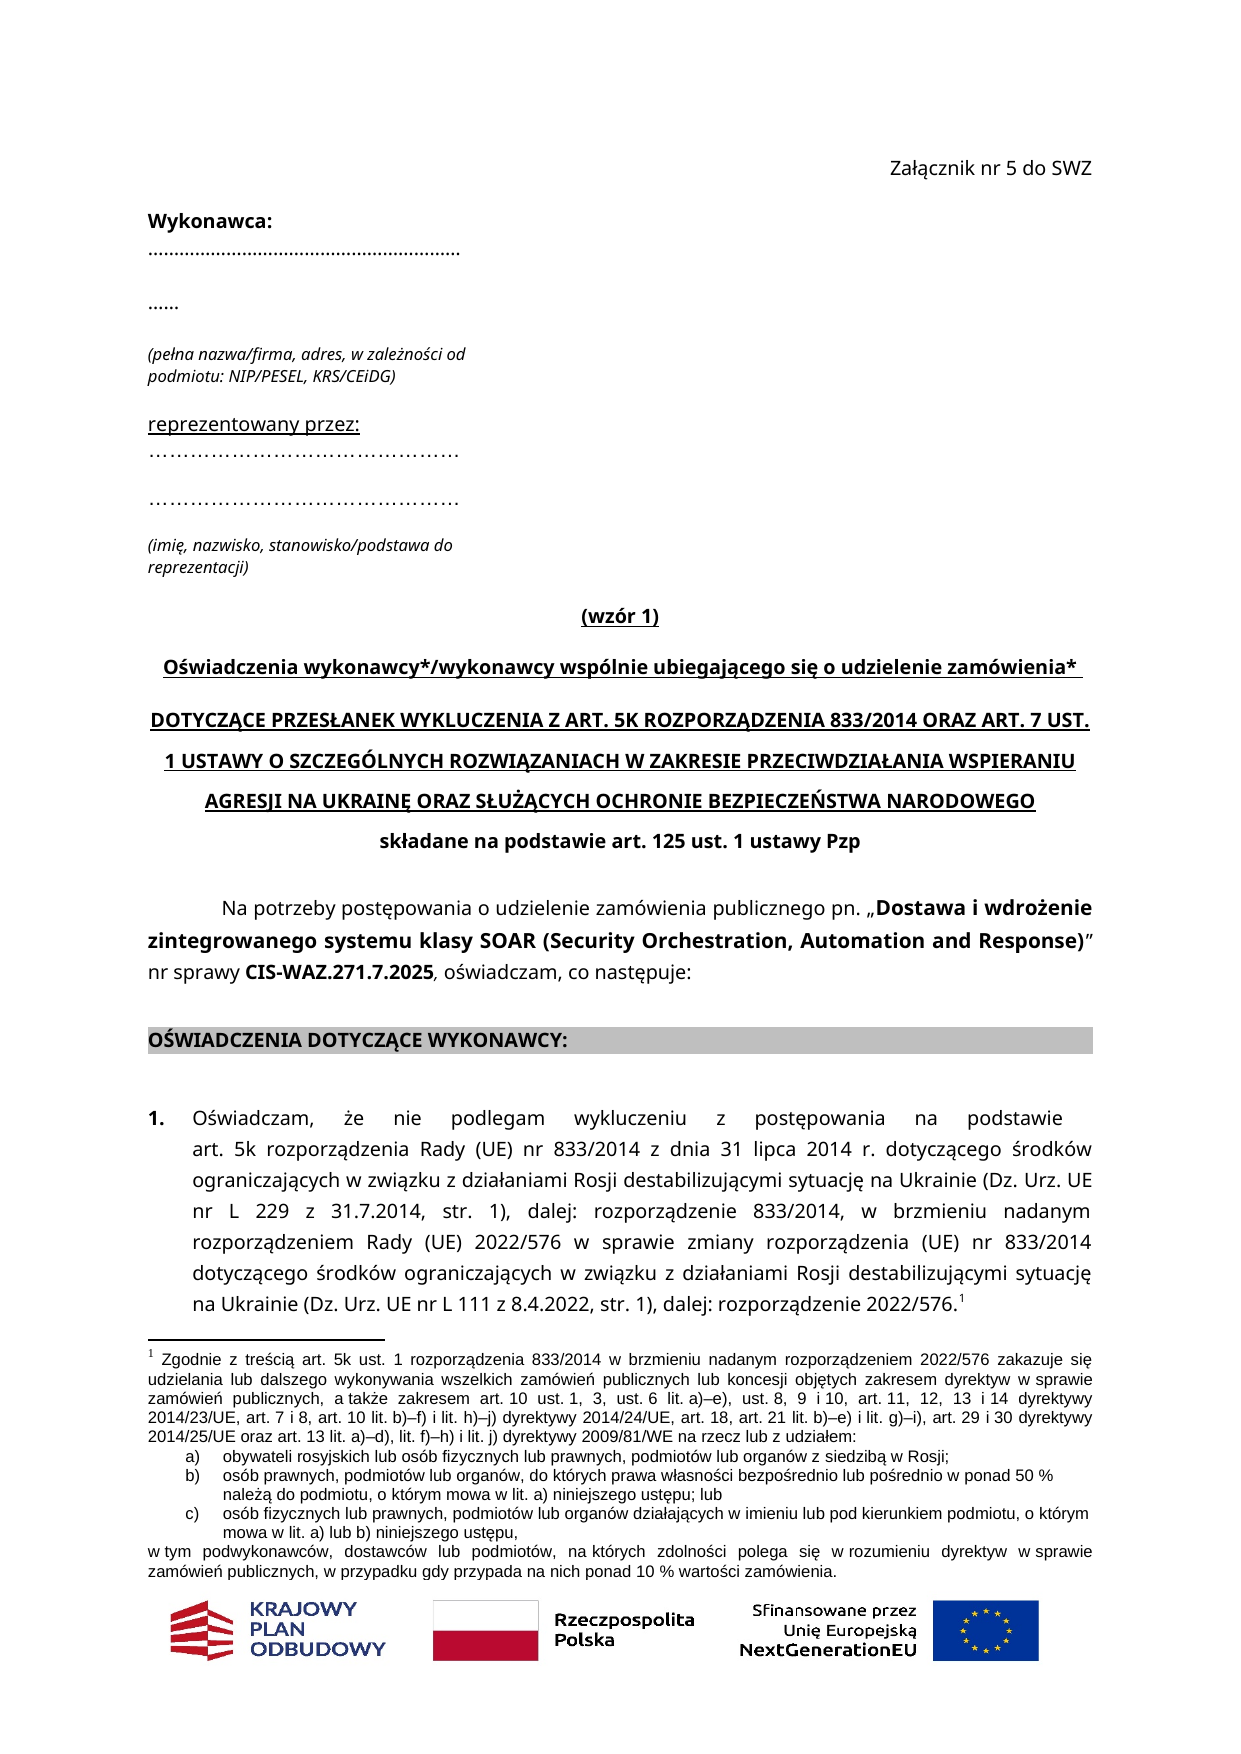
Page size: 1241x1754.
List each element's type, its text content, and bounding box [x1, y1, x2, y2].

picture [147, 1580, 1062, 1681]
text reprezentowany przez: [148, 411, 1093, 437]
text (imię, nazwisko, stanowisko/podstawa do reprezentacji) [148, 533, 472, 579]
text (pełna nazwa/firma, adres, w zależności od podmiotu: NIP/PESEL, KRS/CEiDG) [148, 342, 472, 388]
text składane na podstawie art. 125 ust. 1 ustawy Pzp [148, 828, 1093, 855]
text Wykonawca: [148, 207, 1093, 234]
text Na potrzeby postępowania o udzielenie zamówienia publicznego pn. „Dostawa i wdrożenie zintegrowanego systemu klasy SOAR (Security Orchestration, Automation and Response)” nr sprawy CIS-WAZ.271.7.2025, oświadczam, co następuje: [148, 893, 1093, 985]
list Oświadczam, że nie podlegam wykluczeniu z postępowania na podstawie art. 5k rozporządzenia Rady (UE) nr 833/2014 z dnia 31 lipca 2014 r. dotyczącego środków ograniczających w związku z działaniami Rosji destabilizującymi sytuację na Ukrainie (Dz. Urz. UE nr L 229 z 31.7.2014, str. 1), dalej: rozporządzenie 833/2014, w brzmieniu nadanym rozporządzeniem Rady (UE) 2022/576 w sprawie zmiany rozporządzenia (UE) nr 833/2014 dotyczącego środków ograniczających w związku z działaniami Rosji destabilizującymi sytuację na Ukrainie (Dz. Urz. UE nr L 111 z 8.4.2022, str. 1), dalej: rozporządzenie 2022/576. [148, 1104, 1093, 1317]
text Załącznik nr 5 do SWZ [295, 154, 1092, 181]
text ………………………………………………………… [148, 234, 472, 315]
text OŚWIADCZENIA DOTYCZĄCE WYKONAWCY: [148, 1027, 1093, 1054]
text (wzór 1) [148, 603, 1093, 630]
text Oświadczenia wykonawcy*/wykonawcy wspólnie ubiegającego się o udzielenie zamówienia* [148, 654, 1093, 681]
text ……………………………………………………………………………… [148, 437, 472, 509]
text DOTYCZĄCE PRZESŁANEK WYKLUCZENIA Z ART. 5K ROZPORZĄDZENIA 833/2014 ORAZ ART. 7 UST. 1 USTAWY o szczególnych rozwiązaniach w zakresie przeciwdziałania wspieraniu agresji na Ukrainę oraz służących ochronie bezpieczeństwa narodowego [148, 707, 1093, 814]
